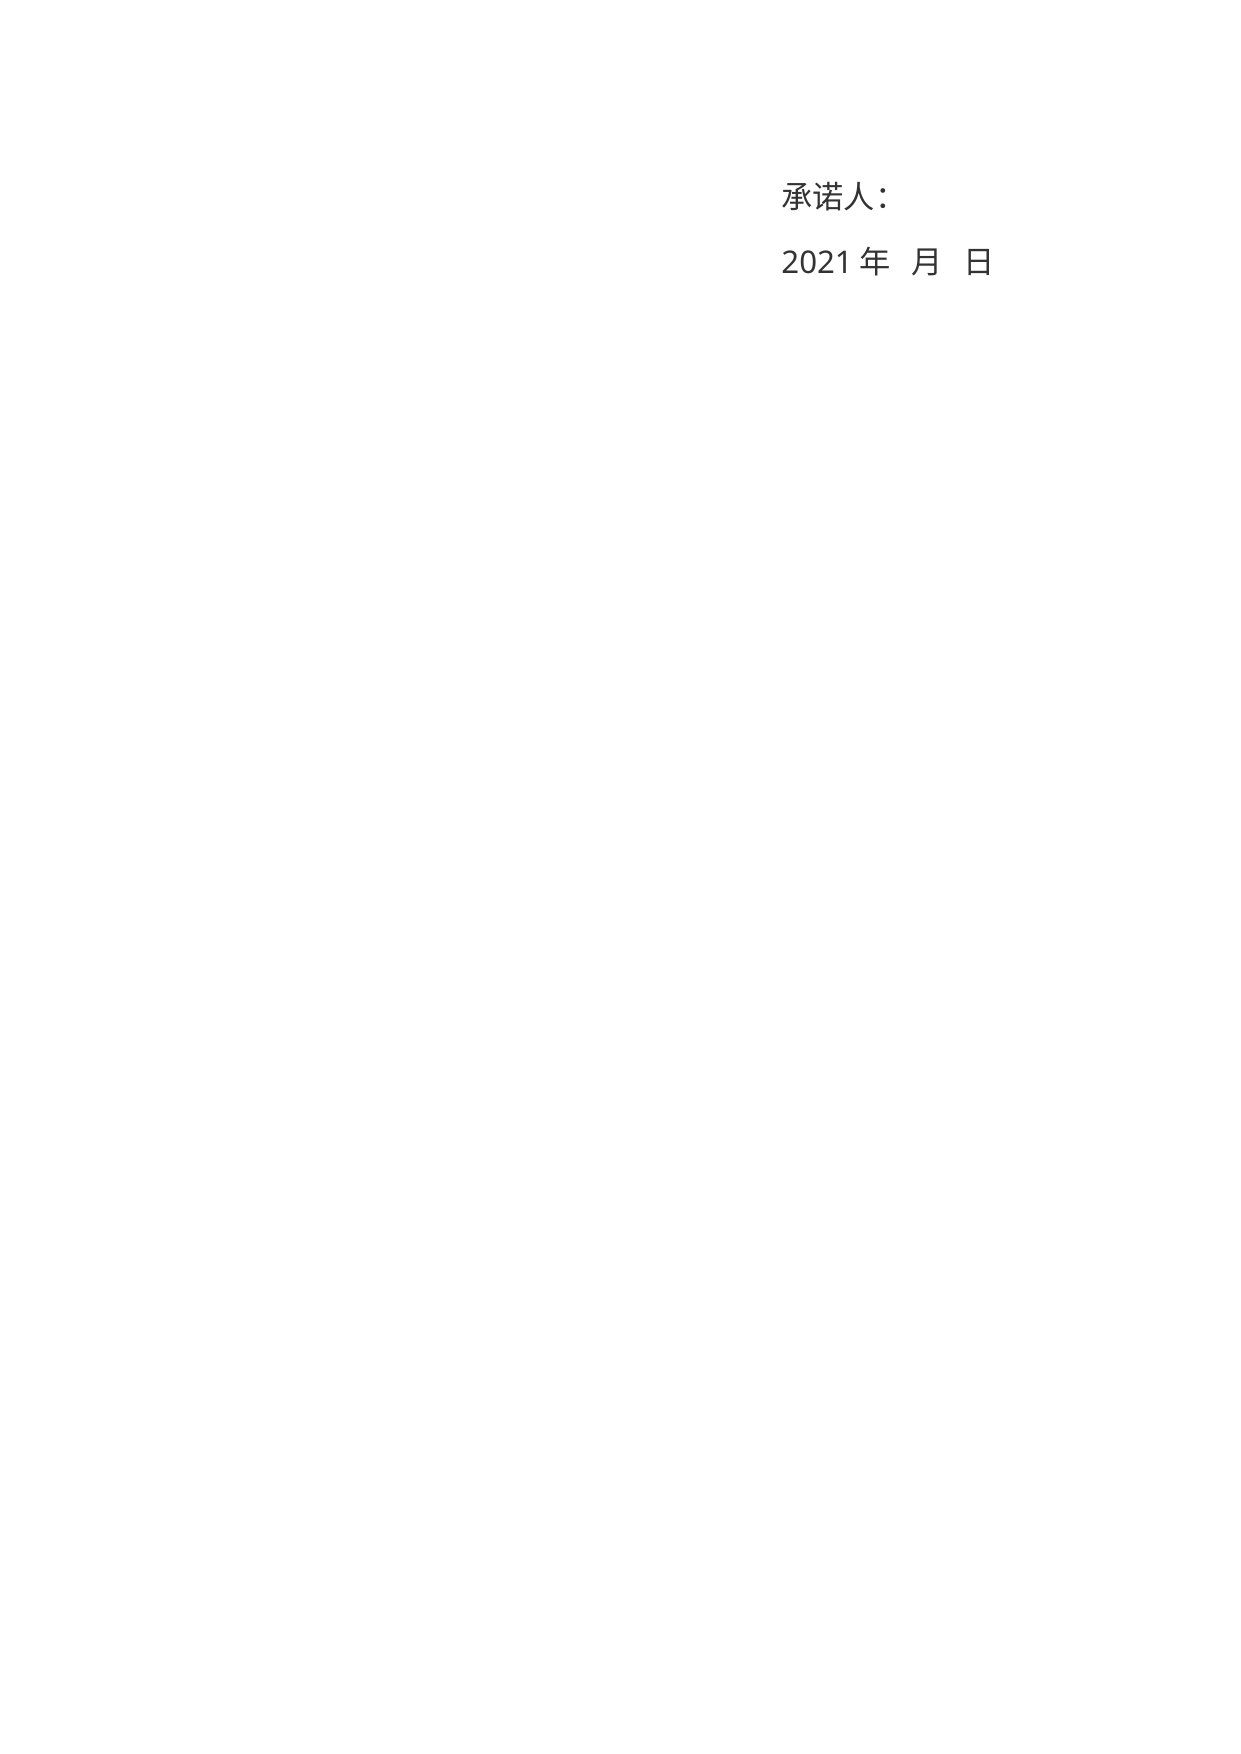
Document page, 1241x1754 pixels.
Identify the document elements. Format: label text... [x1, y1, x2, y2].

text 2021年 月 日 [187, 227, 1053, 292]
text 承诺人： [187, 162, 1053, 227]
